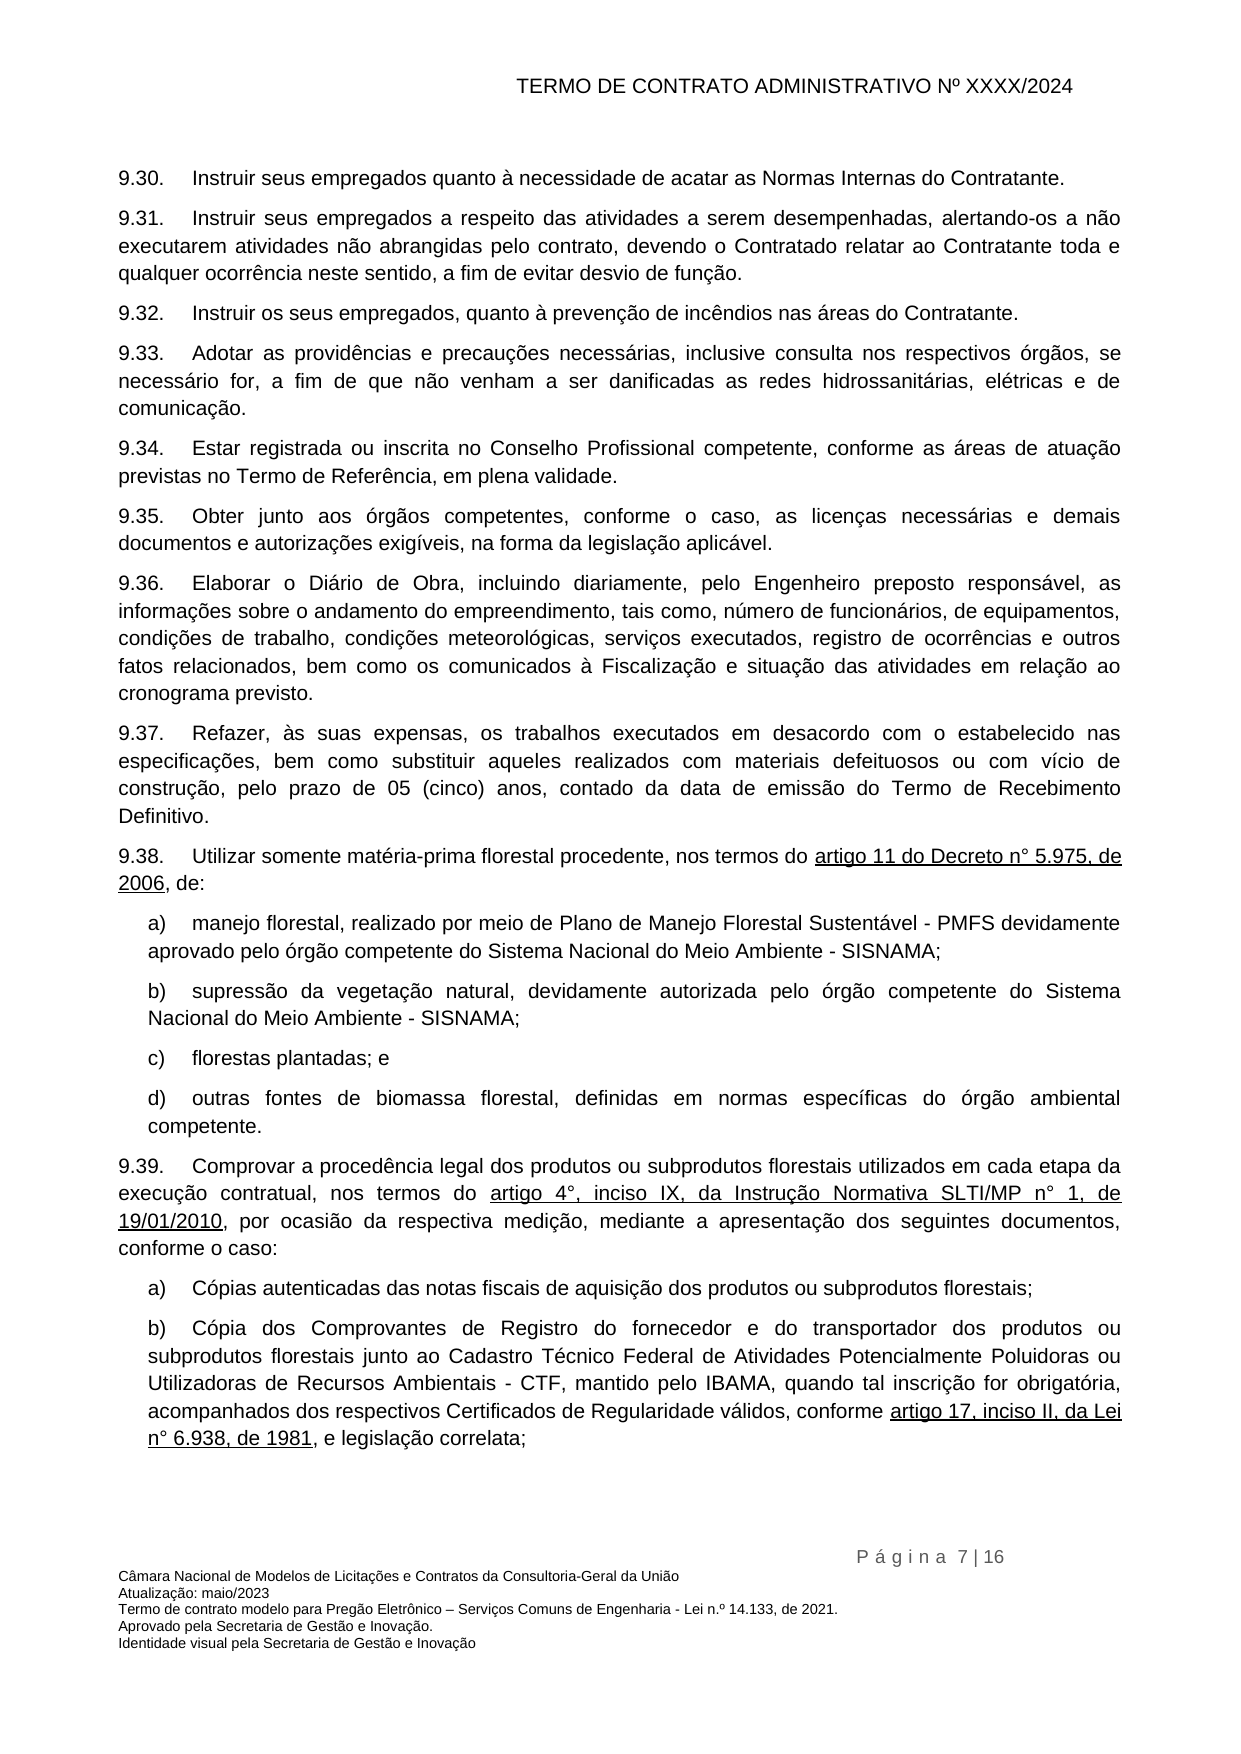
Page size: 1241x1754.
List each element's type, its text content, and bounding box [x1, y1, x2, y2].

list manejo florestal, realizado por meio de Plano de Manejo Florestal Sustentável - PMFS devidamente aprovado pelo órgão competente do Sistema Nacional do Meio Ambiente - SISNAMA; [148, 911, 1122, 962]
text Instruir seus empregados a respeito das atividades a serem desempenhadas, alertando-os a não executarem atividades não abrangidas pelo contrato, devendo o Contratado relatar ao Contratante toda e qualquer ocorrência neste sentido, a fim de evitar desvio de função. [118, 206, 1122, 285]
text Instruir seus empregados quanto à necessidade de acatar as Normas Internas do Contratante. [118, 166, 1122, 190]
text Utilizar somente matéria-prima florestal procedente, nos termos do artigo 11 do Decreto n° 5.975, de 2006, de: [118, 843, 1122, 895]
list florestas plantadas; e [148, 1046, 1122, 1070]
text Estar registrada ou inscrita no Conselho Profissional competente, conforme as áreas de atuação previstas no Termo de Referência, em plena validade. [118, 436, 1122, 487]
text Refazer, às suas expensas, os trabalhos executados em desacordo com o estabelecido nas especificações, bem como substituir aqueles realizados com materiais defeituosos ou com vício de construção, pelo prazo de 05 (cinco) anos, contado da data de emissão do Termo de Recebimento Definitivo. [118, 721, 1122, 827]
text Instruir os seus empregados, quanto à prevenção de incêndios nas áreas do Contratante. [118, 301, 1122, 325]
text Comprovar a procedência legal dos produtos ou subprodutos florestais utilizados em cada etapa da execução contratual, nos termos do artigo 4°, inciso IX, da Instrução Normativa SLTI/MP n° 1, de 19/01/2010, por ocasião da respectiva medição, mediante a apresentação dos seguintes documentos, conforme o caso: [118, 1153, 1122, 1260]
list Cópias autenticadas das notas fiscais de aquisição dos produtos ou subprodutos florestais; [148, 1276, 1122, 1300]
list outras fontes de biomassa florestal, definidas em normas específicas do órgão ambiental competente. [148, 1086, 1122, 1137]
text Obter junto aos órgãos competentes, conforme o caso, as licenças necessárias e demais documentos e autorizações exigíveis, na forma da legislação aplicável. [118, 503, 1122, 555]
text Adotar as providências e precauções necessárias, inclusive consulta nos respectivos órgãos, se necessário for, a fim de que não venham a ser danificadas as redes hidrossanitárias, elétricas e de comunicação. [118, 341, 1122, 420]
list Cópia dos Comprovantes de Registro do fornecedor e do transportador dos produtos ou subprodutos florestais junto ao Cadastro Técnico Federal de Atividades Potencialmente Poluidoras ou Utilizadoras de Recursos Ambientais - CTF, mantido pelo IBAMA, quando tal inscrição for obrigatória, acompanhados dos respectivos Certificados de Regularidade válidos, conforme artigo 17, inciso II, da Lei n° 6.938, de 1981, e legislação correlata; [148, 1316, 1122, 1450]
list supressão da vegetação natural, devidamente autorizada pelo órgão competente do Sistema Nacional do Meio Ambiente - SISNAMA; [148, 978, 1122, 1030]
text Elaborar o Diário de Obra, incluindo diariamente, pelo Engenheiro preposto responsável, as informações sobre o andamento do empreendimento, tais como, número de funcionários, de equipamentos, condições de trabalho, condições meteorológicas, serviços executados, registro de ocorrências e outros fatos relacionados, bem como os comunicados à Fiscalização e situação das atividades em relação ao cronograma previsto. [118, 571, 1122, 705]
